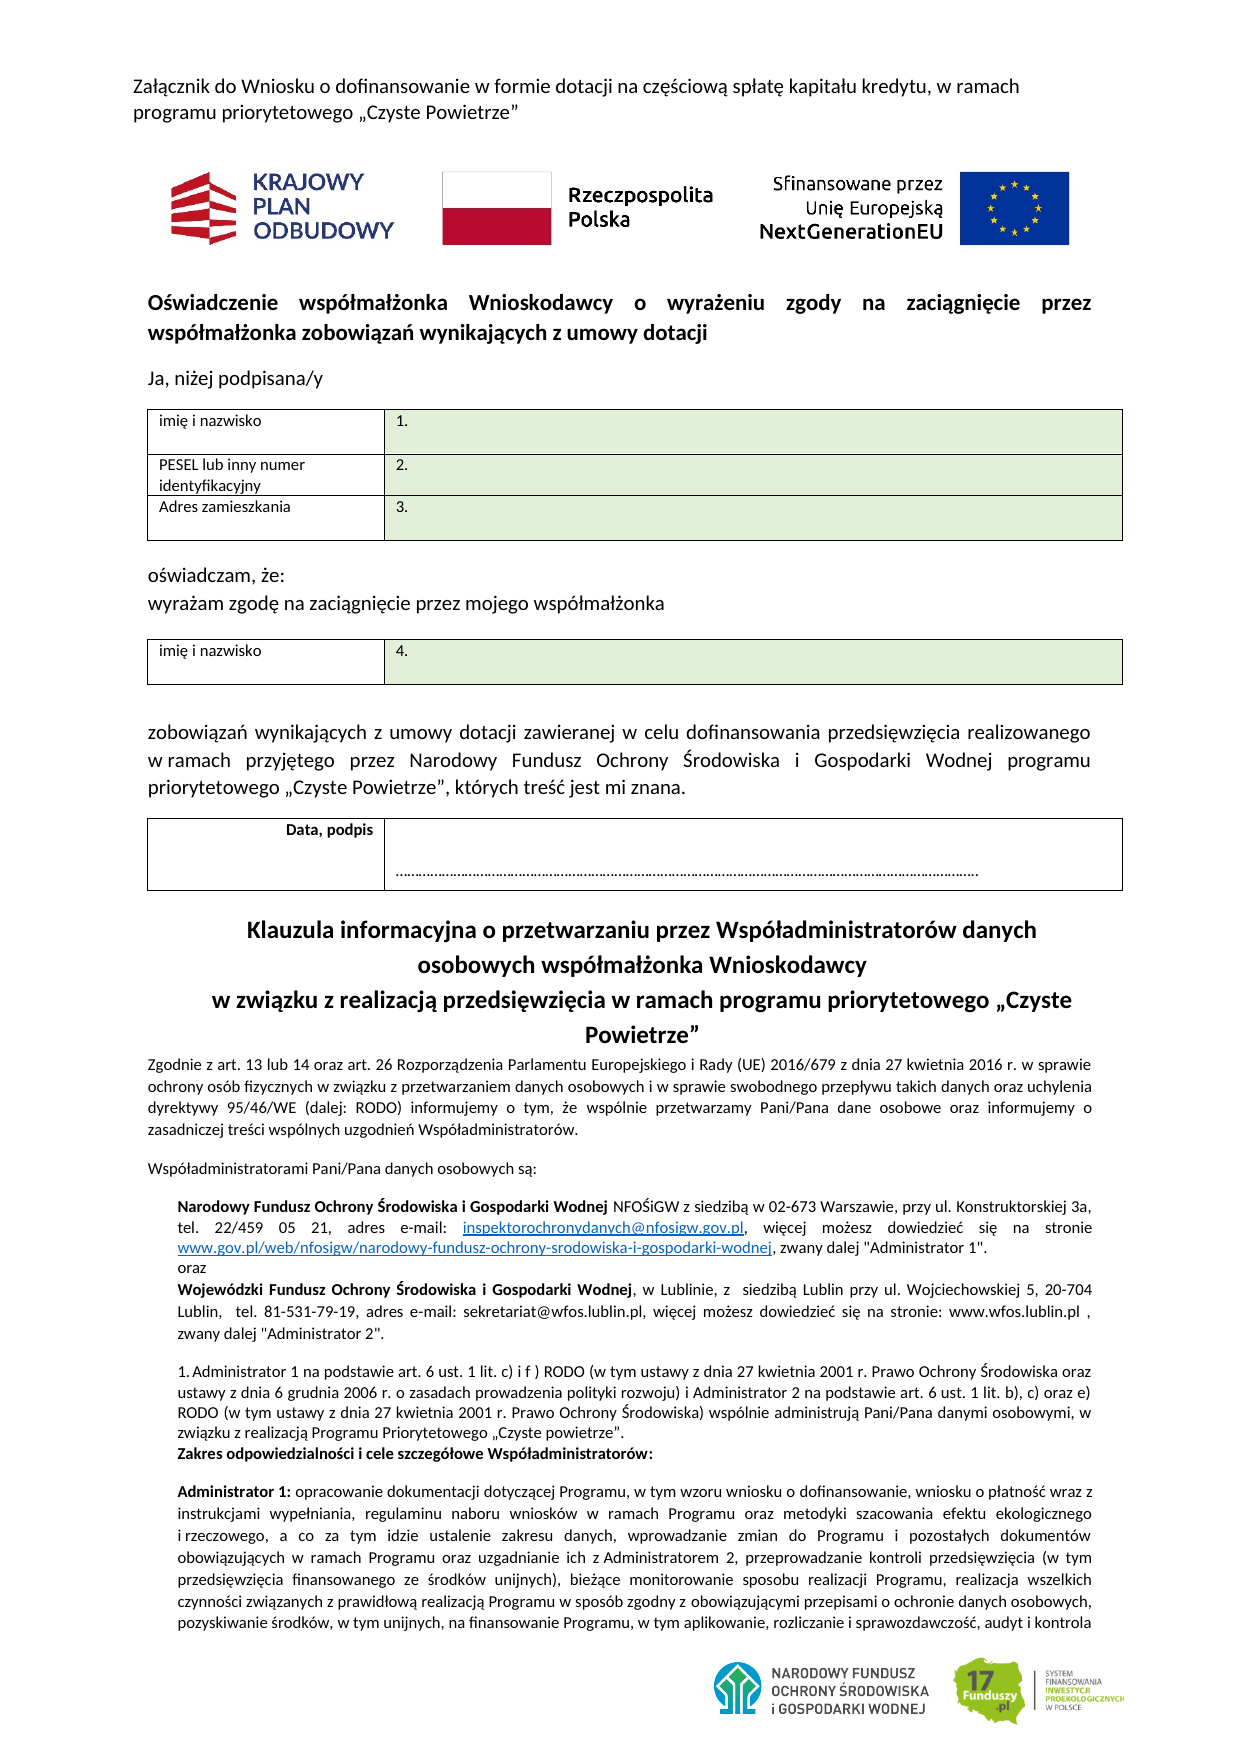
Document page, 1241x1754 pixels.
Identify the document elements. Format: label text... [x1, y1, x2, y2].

table_header imię i nazwisko [148, 640, 384, 684]
text Ja, niżej podpisana/y [148, 365, 1093, 390]
table_cell Adres zamieszkania [148, 496, 384, 540]
text oraz [148, 1258, 1093, 1278]
text Oświadczenie współmałżonka Wnioskodawcy o wyrażeniu zgody na zaciągnięcie przez współmałżonka zobowiązań wynikających z umowy dotacji [148, 288, 1093, 346]
table_cell PESEL lub inny numer identyfikacyjny [148, 455, 384, 495]
text Narodowy Fundusz Ochrony Środowiska i Gospodarki Wodnej NFOŚiGW z siedzibą w 02-673 Warszawie, przy ul. Konstruktorskiej 3a, tel. 22/459 05 21, adres e-mail: inspektorochronydanych@nfosigw.gov.pl, więcej możesz dowiedzieć się na stronie www.gov.pl/web/nfosigw/narodowy-fundusz-ochrony-srodowiska-i-gospodarki-wodnej, zwany dalej "Administrator 1". [177, 1197, 1093, 1258]
text wyrażam zgodę na zaciągnięcie przez mojego współmałżonka [148, 590, 1093, 616]
text w związku z realizacją przedsięwzięcia w ramach programu priorytetowego „Czyste Powietrze” [192, 984, 1093, 1049]
text 1. Administrator 1 na podstawie art. 6 ust. 1 lit. c) i f ) RODO (w tym ustawy z dnia 27 kwietnia 2001 r. Prawo Ochrony Środowiska oraz ustawy z dnia 6 grudnia 2006 r. o zasadach prowadzenia polityki rozwoju) i Administrator 2 na podstawie art. 6 ust. 1 lit. b), c) oraz e) RODO (w tym ustawy z dnia 27 kwietnia 2001 r. Prawo Ochrony Środowiska) wspólnie administrują Pani/Pana danymi osobowymi, w związku z realizacją Programu Priorytetowego „Czyste powietrze”. [177, 1362, 1093, 1443]
table_header …………………………………………………………………………………………………………………………………….. [385, 819, 1122, 889]
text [177, 1482, 1093, 1633]
text Wojewódzki Fundusz Ochrony Środowiska i Gospodarki Wodnej, w Lublinie, z siedzibą Lublin przy ul. Wojciechowskiej 5, 20-704 Lublin, tel. 81-531-79-19, adres e-mail: sekretariat@wfos.lublin.pl, więcej możesz dowiedzieć się na stronie: www.wfos.lublin.pl , zwany dalej "Administrator 2". [177, 1279, 1093, 1343]
text zobowiązań wynikających z umowy dotacji zawieranej w celu dofinansowania przedsięwzięcia realizowanego w ramach przyjętego przez Narodowy Fundusz Ochrony Środowiska i Gospodarki Wodnej programu priorytetowego „Czyste Powietrze”, których treść jest mi znana. [148, 719, 1093, 800]
text Zakres odpowiedzialności i cele szczegółowe Współadministratorów: [148, 1443, 1093, 1463]
table_header imię i nazwisko [148, 410, 384, 453]
table_header 1. [385, 410, 1122, 453]
text Współadministratorami Pani/Pana danych osobowych są: [148, 1158, 1093, 1178]
text Zgodnie z art. 13 lub 14 oraz art. 26 Rozporządzenia Parlamentu Europejskiego i Rady (UE) 2016/679 z dnia 27 kwietnia 2016 r. w sprawie ochrony osób fizycznych w związku z przetwarzaniem danych osobowych i w sprawie swobodnego przepływu takich danych oraz uchylenia dyrektywy 95/46/WE (dalej: RODO) informujemy o tym, że wspólnie przetwarzamy Pani/Pana dane osobowe oraz informujemy o zasadniczej treści wspólnych uzgodnień Współadministratorów. [148, 1054, 1093, 1140]
text oświadczam, że: [148, 563, 1093, 588]
picture [678, 1651, 1125, 1729]
picture [147, 147, 1093, 269]
table_header 4. [385, 640, 1122, 684]
table_cell 3. [385, 496, 1122, 540]
table_cell 2. [385, 455, 1122, 495]
text Klauzula informacyjna o przetwarzaniu przez Współadministratorów danych osobowych współmałżonka Wnioskodawcy [192, 914, 1093, 979]
table_header Data, podpis [148, 819, 384, 889]
